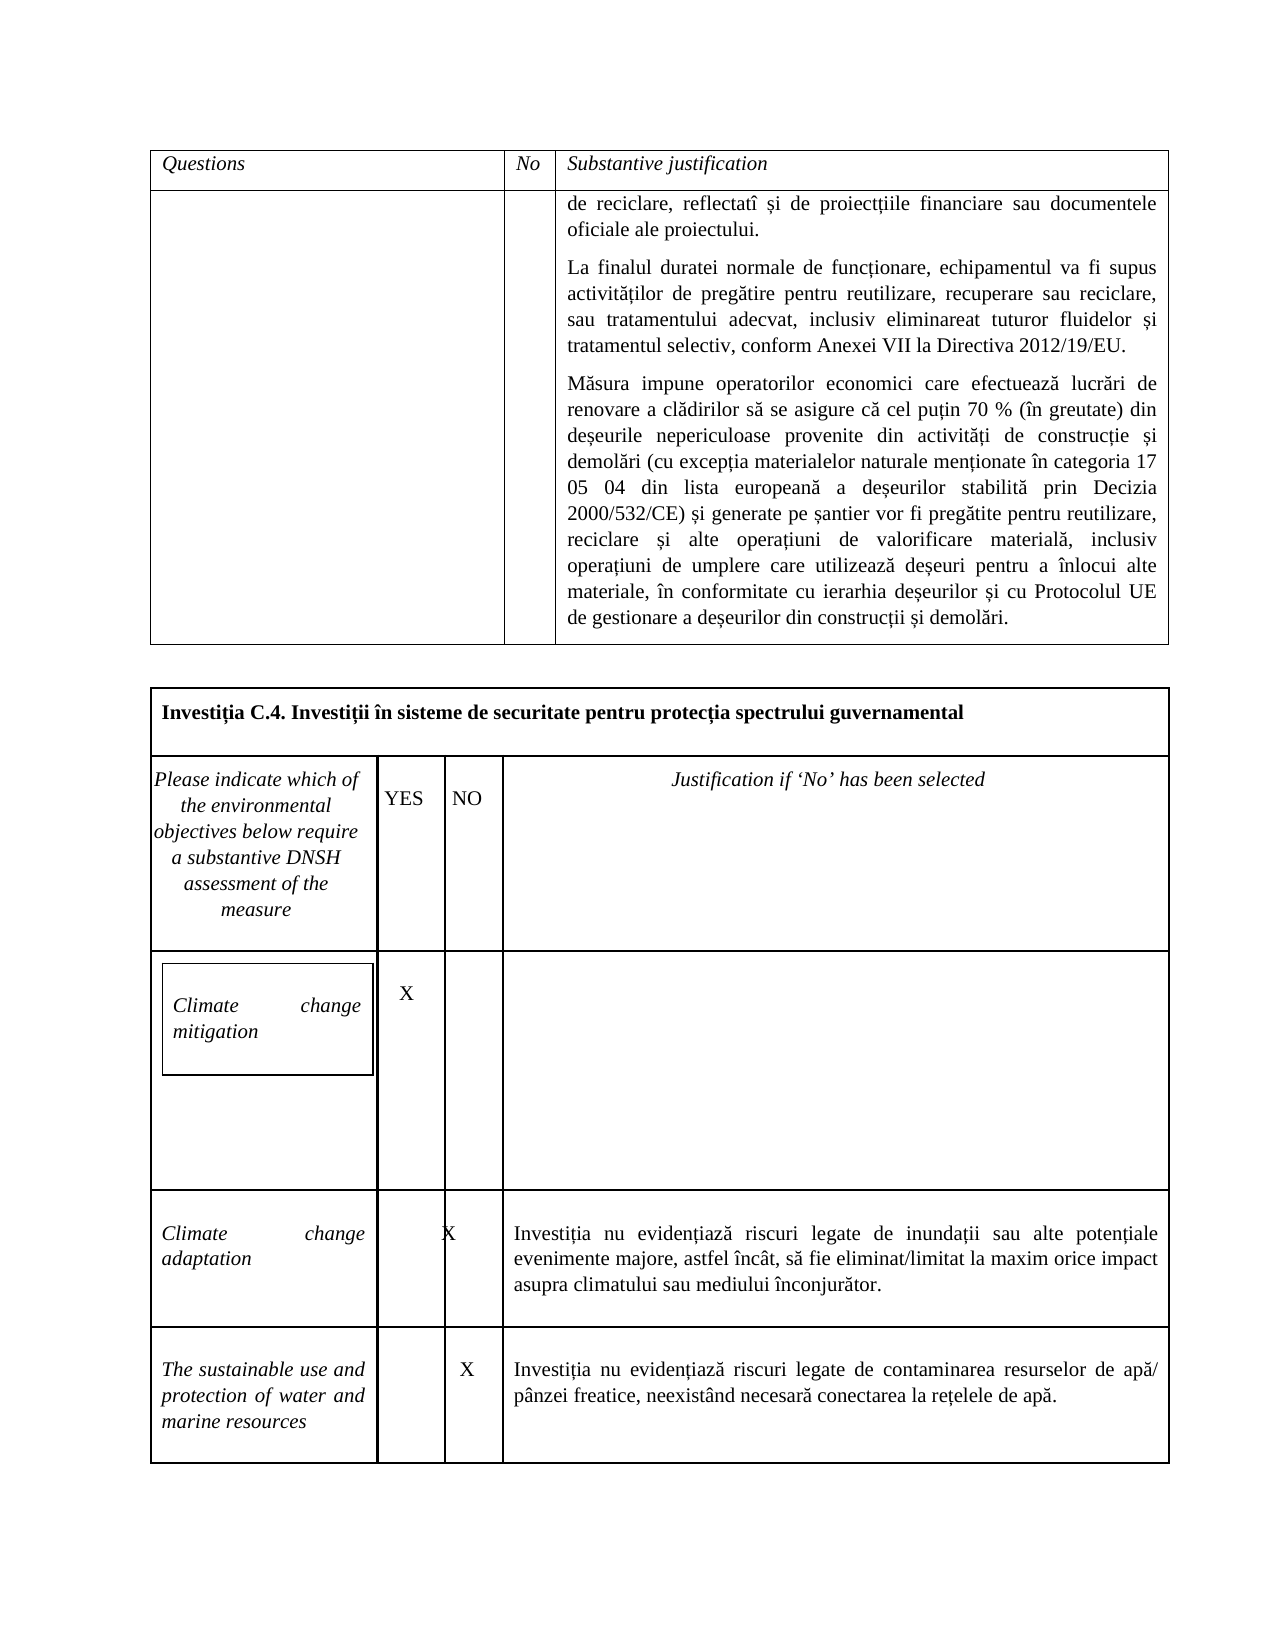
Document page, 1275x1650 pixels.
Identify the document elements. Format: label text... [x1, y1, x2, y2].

table_cell YES [379, 757, 444, 950]
table_cell x [505, 191, 555, 643]
table_cell X [446, 1191, 502, 1326]
table_header No [505, 151, 555, 190]
table_cell [379, 1191, 444, 1326]
table_cell Please indicate which of the environmental objectives below require a substantive DNSH assessment of the measure [152, 757, 376, 950]
table_cell Investiția nu evidențiază riscuri legate de inundații sau alte potențiale evenimente majore, astfel încât, să fie eliminat/limitat la maxim orice impact asupra climatului sau mediului înconjurător. [504, 1191, 1168, 1326]
table_cell [152, 952, 376, 1189]
table_cell Climate change adaptation [152, 1191, 376, 1326]
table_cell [151, 191, 504, 643]
table_cell [446, 952, 502, 1189]
table_header Questions [151, 151, 504, 190]
table_cell [504, 952, 1168, 1189]
table_header Substantive justification [556, 151, 1168, 190]
table_cell NO [446, 757, 502, 950]
table_cell [379, 1328, 444, 1462]
table_header Investiția C.4. Investiții în sisteme de securitate pentru protecția spectrului guvernamental [152, 689, 1168, 754]
table_cell X [379, 952, 444, 1189]
table_cell Justification if ‘No’ has been selected [504, 757, 1168, 950]
table_cell X [446, 1328, 502, 1462]
table_cell The sustainable use and protection of water and marine resources [152, 1328, 376, 1462]
table_cell Investiția nu evidențiază riscuri legate de contaminarea resurselor de apă/ pânzei freatice, neexistând necesară conectarea la rețelele de apă. [504, 1328, 1168, 1462]
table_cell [556, 191, 1168, 643]
